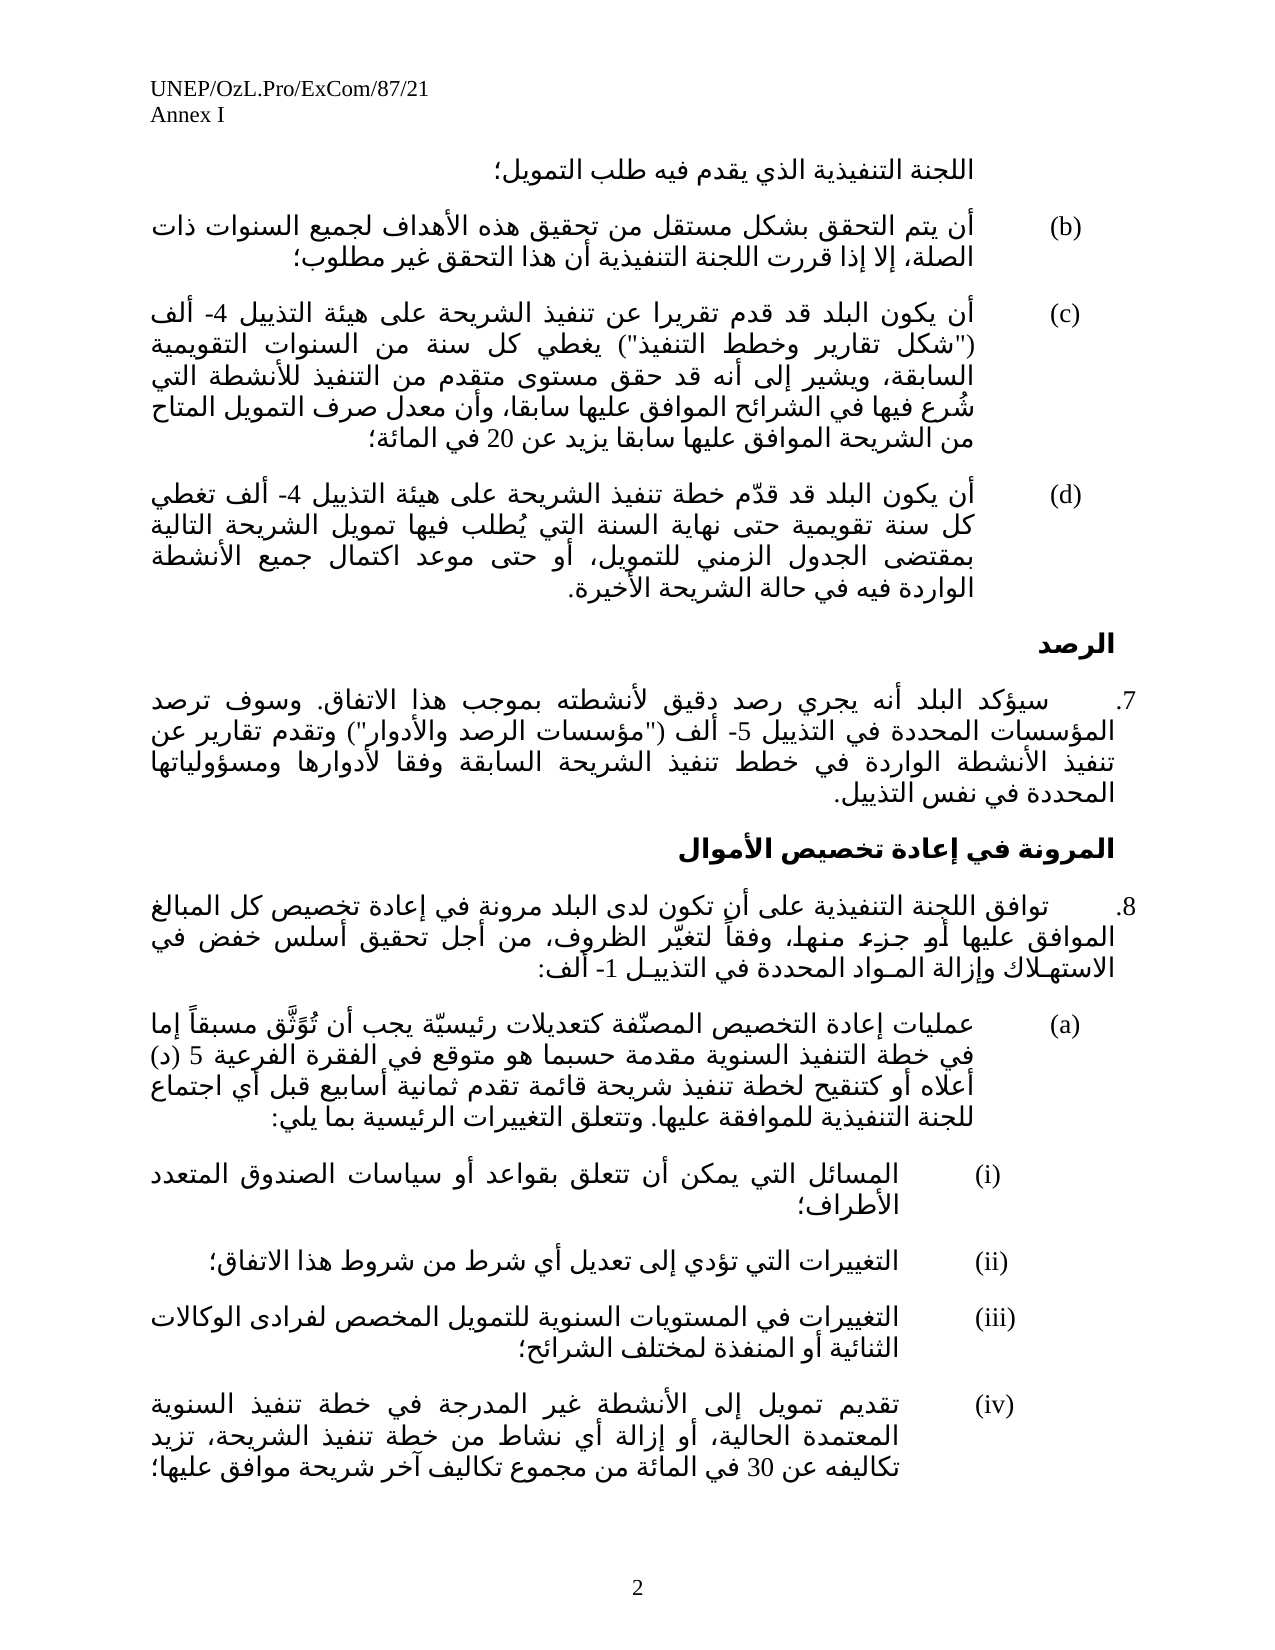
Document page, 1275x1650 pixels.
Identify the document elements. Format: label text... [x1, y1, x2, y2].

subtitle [150, 154, 1050, 185]
subtitle أن يتم التحقق بشكل مستقل من تحقيق هذه الأهداف لجميع السنوات ذات الصلة، إلا إذا قررت اللجنة التنفيذية أن هذا التحقق غير مطلوب؛ [150, 210, 1050, 272]
subtitle عمليات إعادة التخصيص المصنّفة كتعديلات رئيسيّة يجب أن تُوًثَّق مسبقاً إما في خطة التنفيذ السنوية مقدمة حسبما هو متوقع في الفقرة الفرعية 5 (د) أعلاه أو كتنقيح لخطة تنفيذ شريحة قائمة تقدم ثمانية أسابيع قبل أي اجتماع للجنة التنفيذية للموافقة عليها. وتتعلق التغييرات الرئيسية بما يلي: [150, 1008, 1050, 1133]
subtitle توافق اللجنة التنفيذية على أن تكون لدى البلد مرونة في إعادة تخصيص كل المبالغ الموافق عليها أو جزء منها، وفقاً لتغيّر الظروف، من أجل تحقيق أسلس خفض في الاستهـلاك وإزالة المـواد المحددة في التذييـل 1- ألف: [150, 890, 1116, 983]
subtitle التغييرات في المستويات السنوية للتمويل المخصص لفرادى الوكالات الثنائية أو المنفذة لمختلف الشرائح؛ [150, 1301, 975, 1363]
subtitle الرصد [150, 628, 1116, 659]
subtitle أن يكون البلد قد قدّم خطة تنفيذ الشريحة على هيئة التذييل 4- ألف تغطي كل سنة تقويمية حتى نهاية السنة التي يُطلب فيها تمويل الشريحة التالية بمقتضى الجدول الزمني للتمويل، أو حتى موعد اكتمال جميع الأنشطة الواردة فيه في حالة الشريحة الأخيرة. [150, 478, 1050, 603]
subtitle أن يكون البلد قد قدم تقريرا عن تنفيذ الشريحة على هيئة التذييل 4- ألف ("شكل تقارير وخطط التنفيذ") يغطي كل سنة من السنوات التقويمية السابقة، ويشير إلى أنه قد حقق مستوى متقدم من التنفيذ للأنشطة التي شُرع فيها في الشرائح الموافق عليها سابقا، وأن معدل صرف التمويل المتاح من الشريحة الموافق عليها سابقا يزيد عن 20 في المائة؛ [150, 297, 1050, 453]
subtitle التغييرات التي تؤدي إلى تعديل أي شرط من شروط هذا الاتفاق؛ [150, 1245, 975, 1276]
subtitle المسائل التي يمكن أن تتعلق بقواعد أو سياسات الصندوق المتعدد الأطراف؛ [150, 1158, 975, 1220]
subtitle سيؤكد البلد أنه يجري رصد دقيق لأنشطته بموجب هذا الاتفاق. وسوف ترصد المؤسسات المحددة في التذييل 5- ألف ("مؤسسات الرصد والأدوار") وتقدم تقارير عن تنفيذ الأنشطة الواردة في خطط تنفيذ الشريحة السابقة وفقا لأدوارها ومسؤولياتها المحددة في نفس التذييل. [150, 684, 1116, 808]
subtitle تقديم تمويل إلى الأنشطة غير المدرجة في خطة تنفيذ السنوية المعتمدة الحالية، أو إزالة أي نشاط من خطة تنفيذ الشريحة، تزيد تكاليفه عن 30 في المائة من مجموع تكاليف آخر شريحة موافق عليها؛ [150, 1388, 975, 1482]
subtitle المرونة في إعادة تخصيص الأموال [150, 833, 1116, 865]
